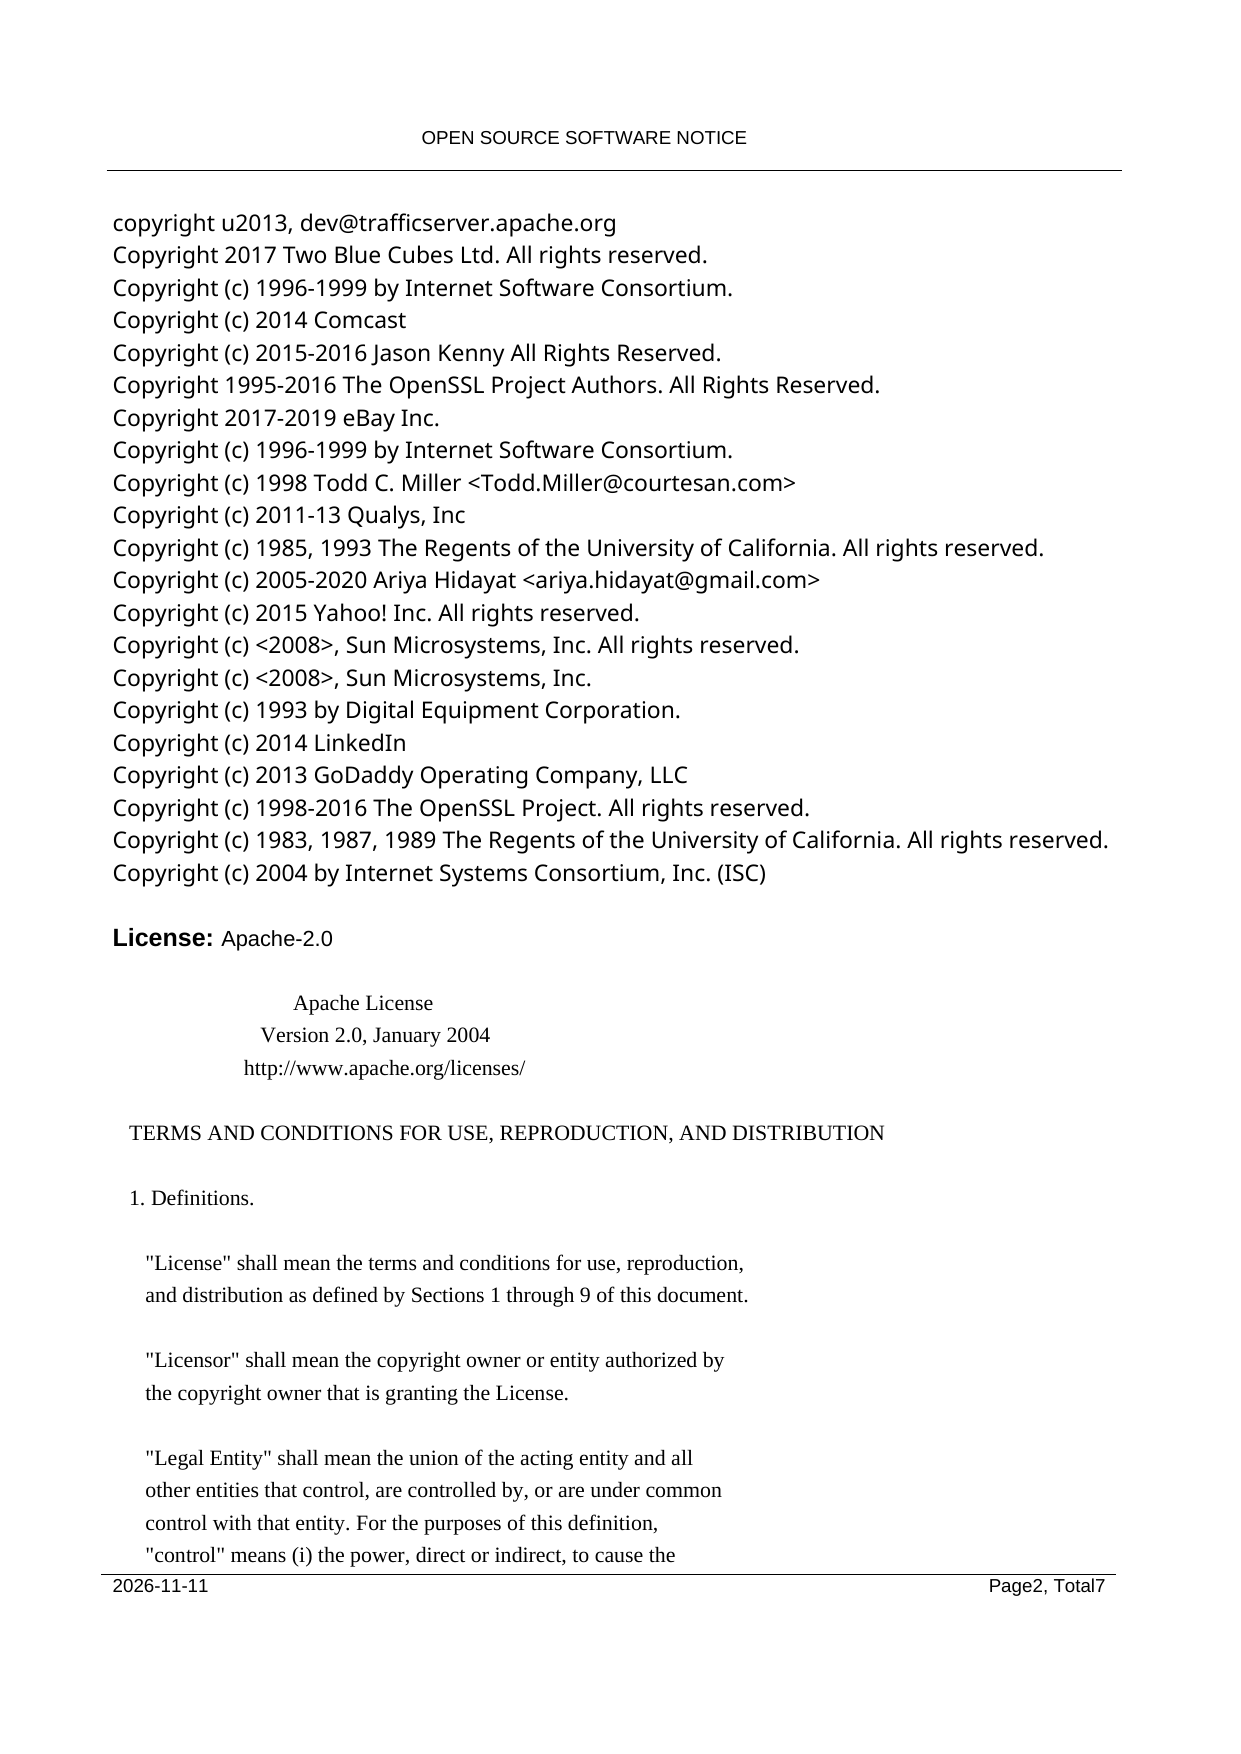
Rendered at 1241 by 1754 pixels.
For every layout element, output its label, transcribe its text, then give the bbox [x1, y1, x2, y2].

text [112, 206, 1128, 921]
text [112, 954, 1128, 1571]
text License: Apache-2.0 [112, 921, 1128, 954]
